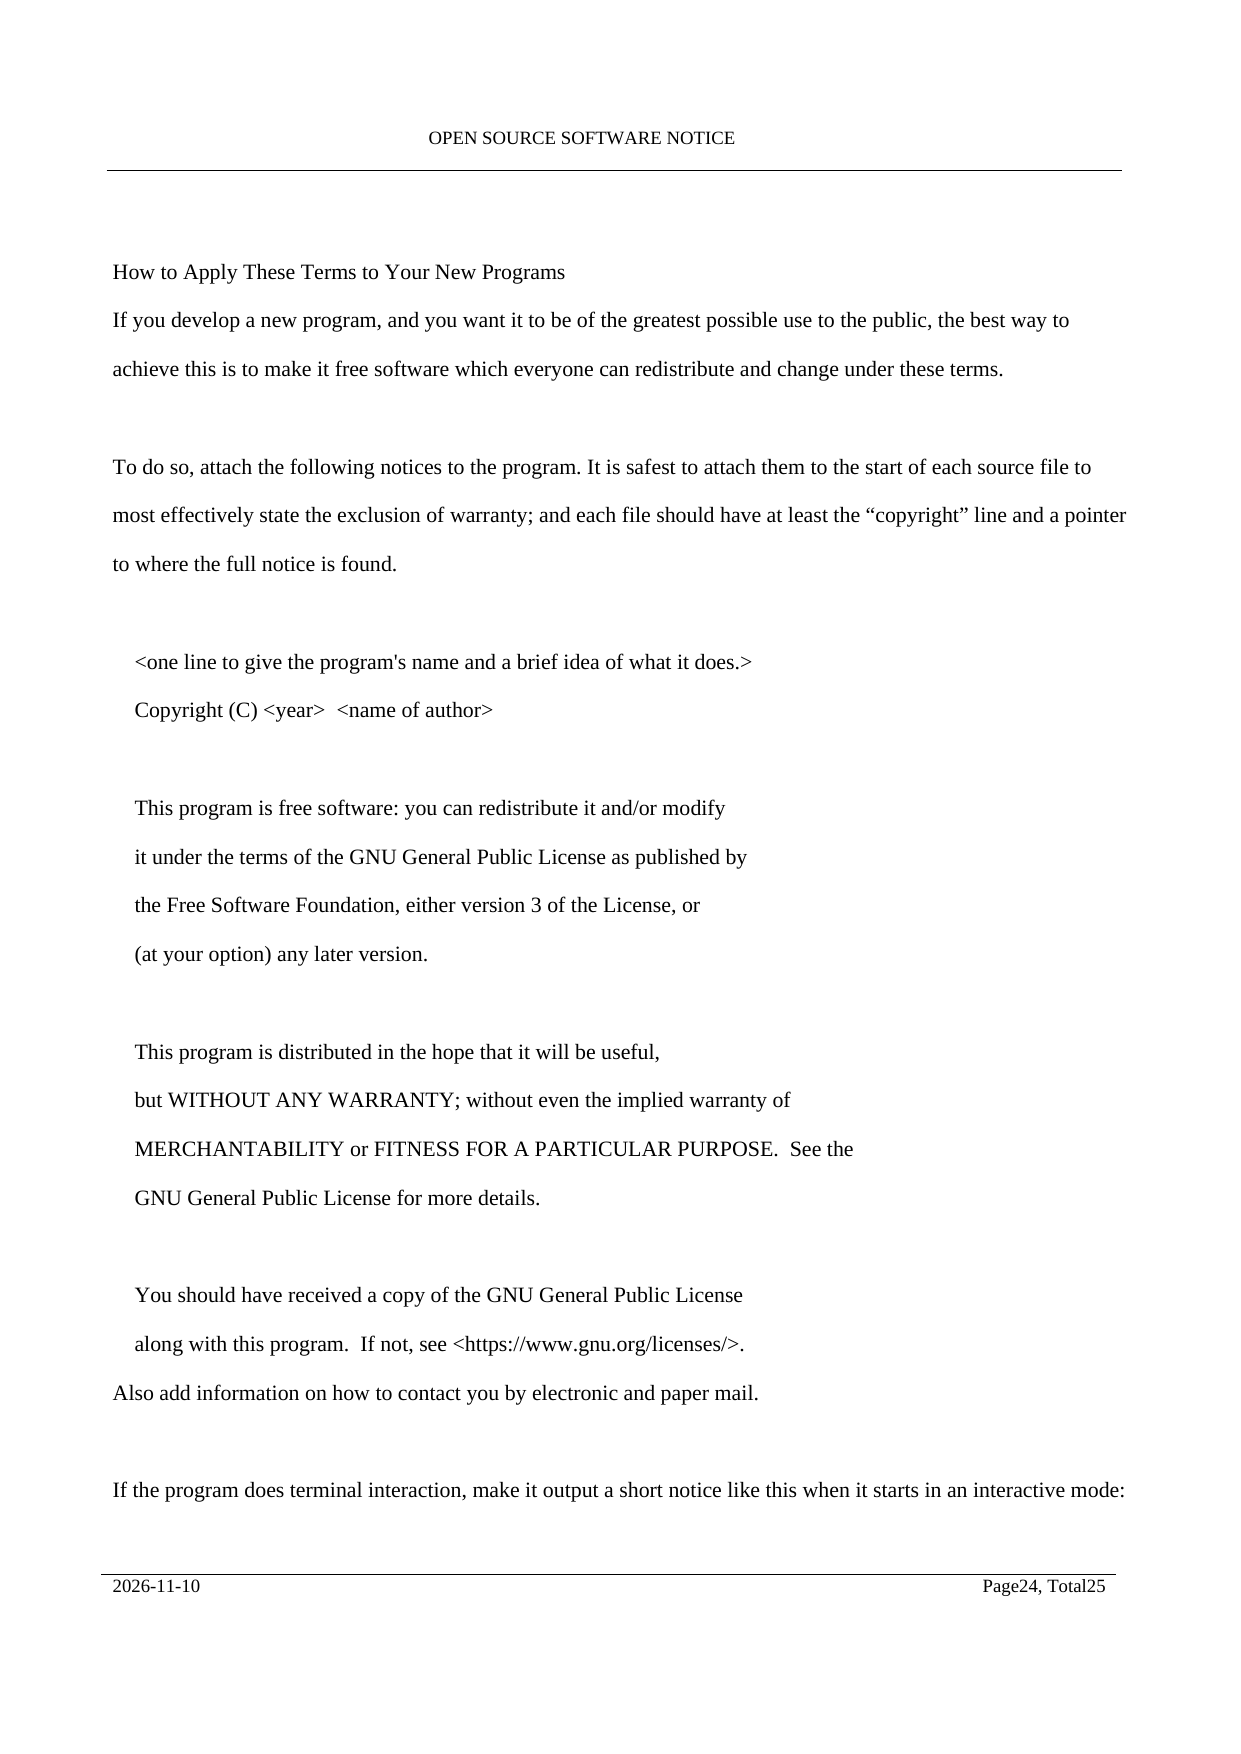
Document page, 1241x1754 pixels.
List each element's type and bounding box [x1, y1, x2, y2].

text [112, 206, 1128, 1506]
